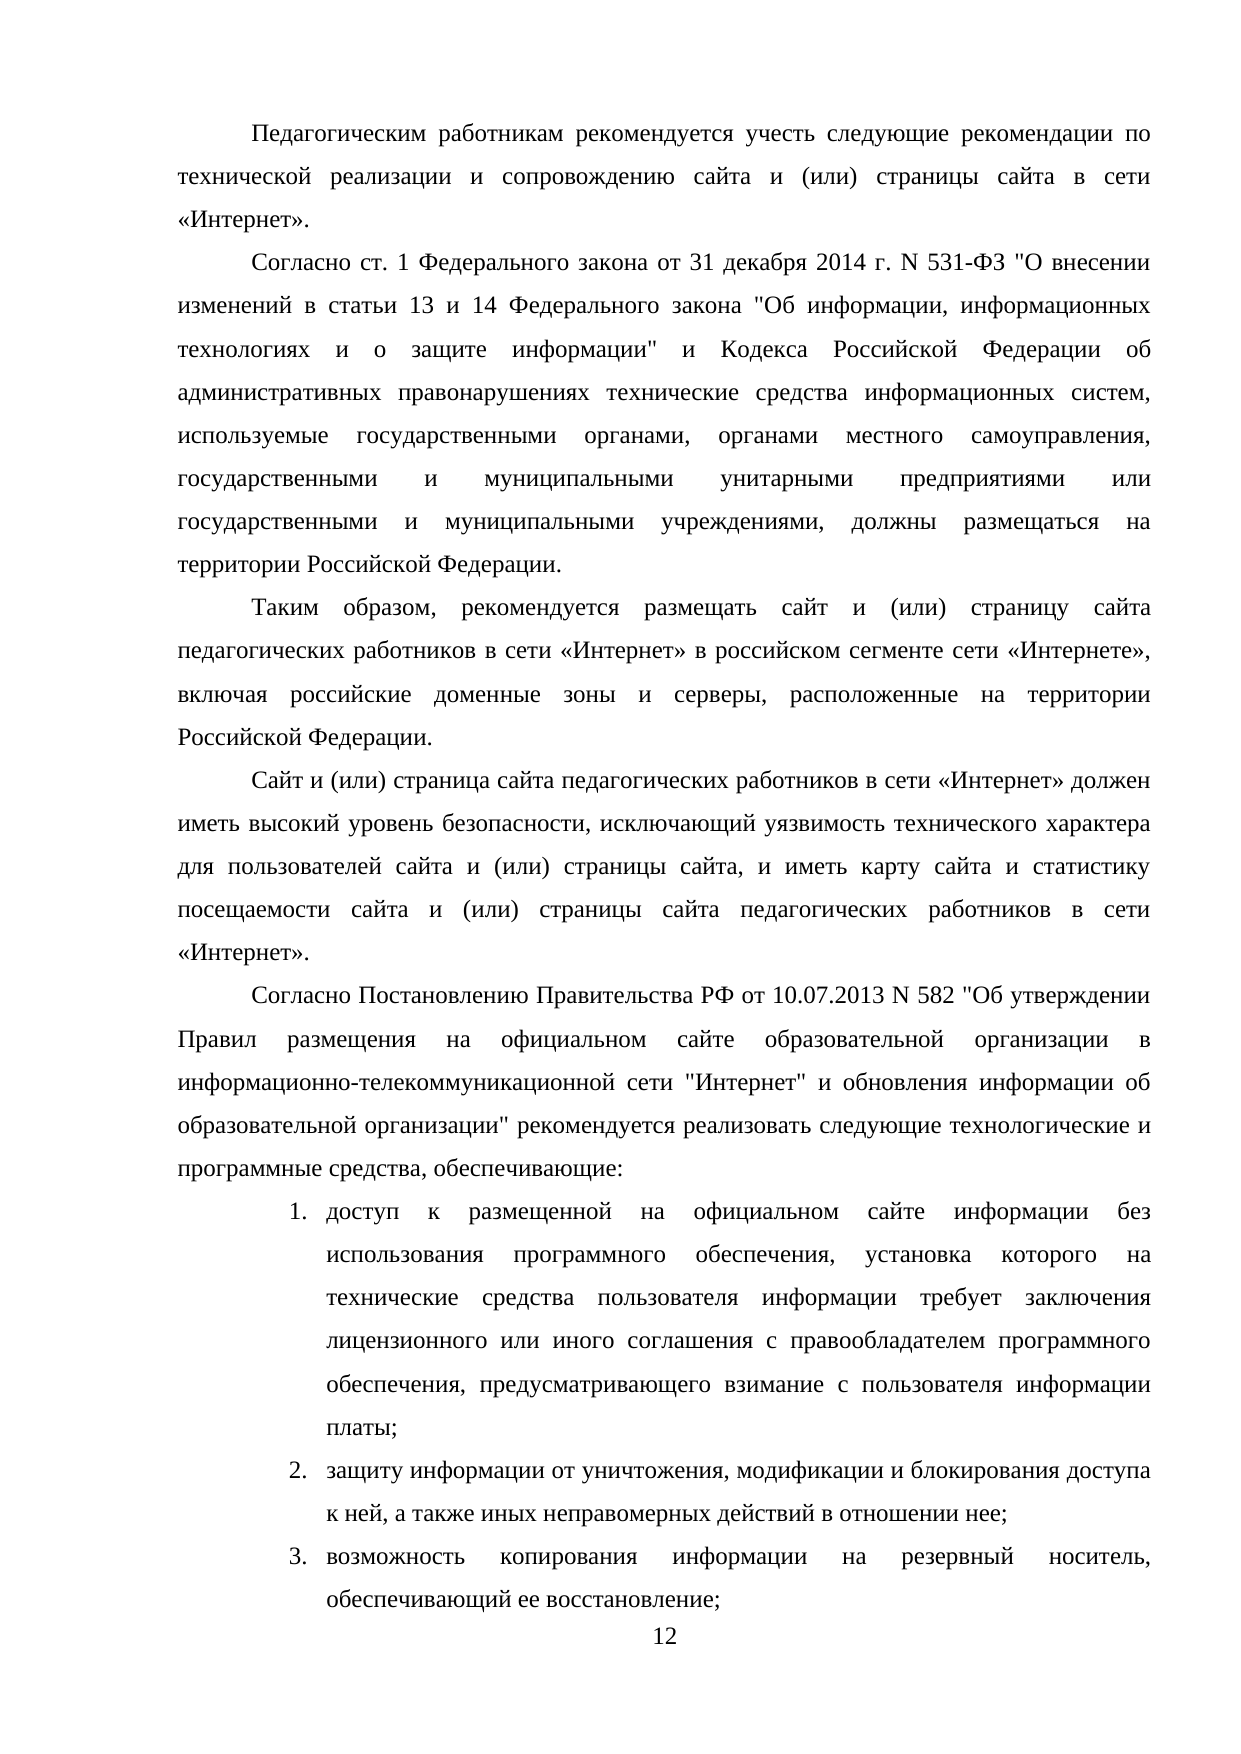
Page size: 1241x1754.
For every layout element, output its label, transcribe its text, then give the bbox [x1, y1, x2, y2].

list возможность копирования информации на резервный носитель, обеспечивающий ее восстановление; [288, 1541, 1152, 1613]
list защиту информации от уничтожения, модификации и блокирования доступа к ней, а также иных неправомерных действий в отношении нее; [288, 1455, 1152, 1527]
text Таким образом, рекомендуется размещать сайт и (или) страницу сайта педагогических работников в сети «Интернет» в российском сегменте сети «Интернете», включая российские доменные зоны и серверы, расположенные на территории Российской Федерации. [177, 592, 1152, 751]
text Согласно Постановлению Правительства РФ от 10.07.2013 N 582 "Об утверждении Правил размещения на официальном сайте образовательной организации в информационно-телекоммуникационной сети "Интернет" и обновления информации об образовательной организации" рекомендуется реализовать следующие технологические и программные средства, обеспечивающие: [177, 981, 1152, 1182]
list доступ к размещенной на официальном сайте информации без использования программного обеспечения, установка которого на технические средства пользователя информации требует заключения лицензионного или иного соглашения с правообладателем программного обеспечения, предусматривающего взимание с пользователя информации платы; [288, 1196, 1152, 1441]
text Сайт и (или) страница сайта педагогических работников в сети «Интернет» должен иметь высокий уровень безопасности, исключающий уязвимость технического характера для пользователей сайта и (или) страницы сайта, и иметь карту сайта и статистику посещаемости сайта и (или) страницы сайта педагогических работников в сети «Интернет». [177, 765, 1152, 966]
text Педагогическим работникам рекомендуется учесть следующие рекомендации по технической реализации и сопровождению сайта и (или) страницы сайта в сети «Интернет». [177, 118, 1152, 233]
text Согласно ст. 1 Федерального закона от 31 декабря 2014 г. N 531-ФЗ "О внесении изменений в статьи 13 и 14 Федерального закона "Об информации, информационных технологиях и о защите информации" и Кодекса Российской Федерации об административных правонарушениях технические средства информационных систем, используемые государственными органами, органами местного самоуправления, государственными и муниципальными унитарными предприятиями или государственными и муниципальными учреждениями, должны размещаться на территории Российской Федерации. [177, 247, 1152, 578]
